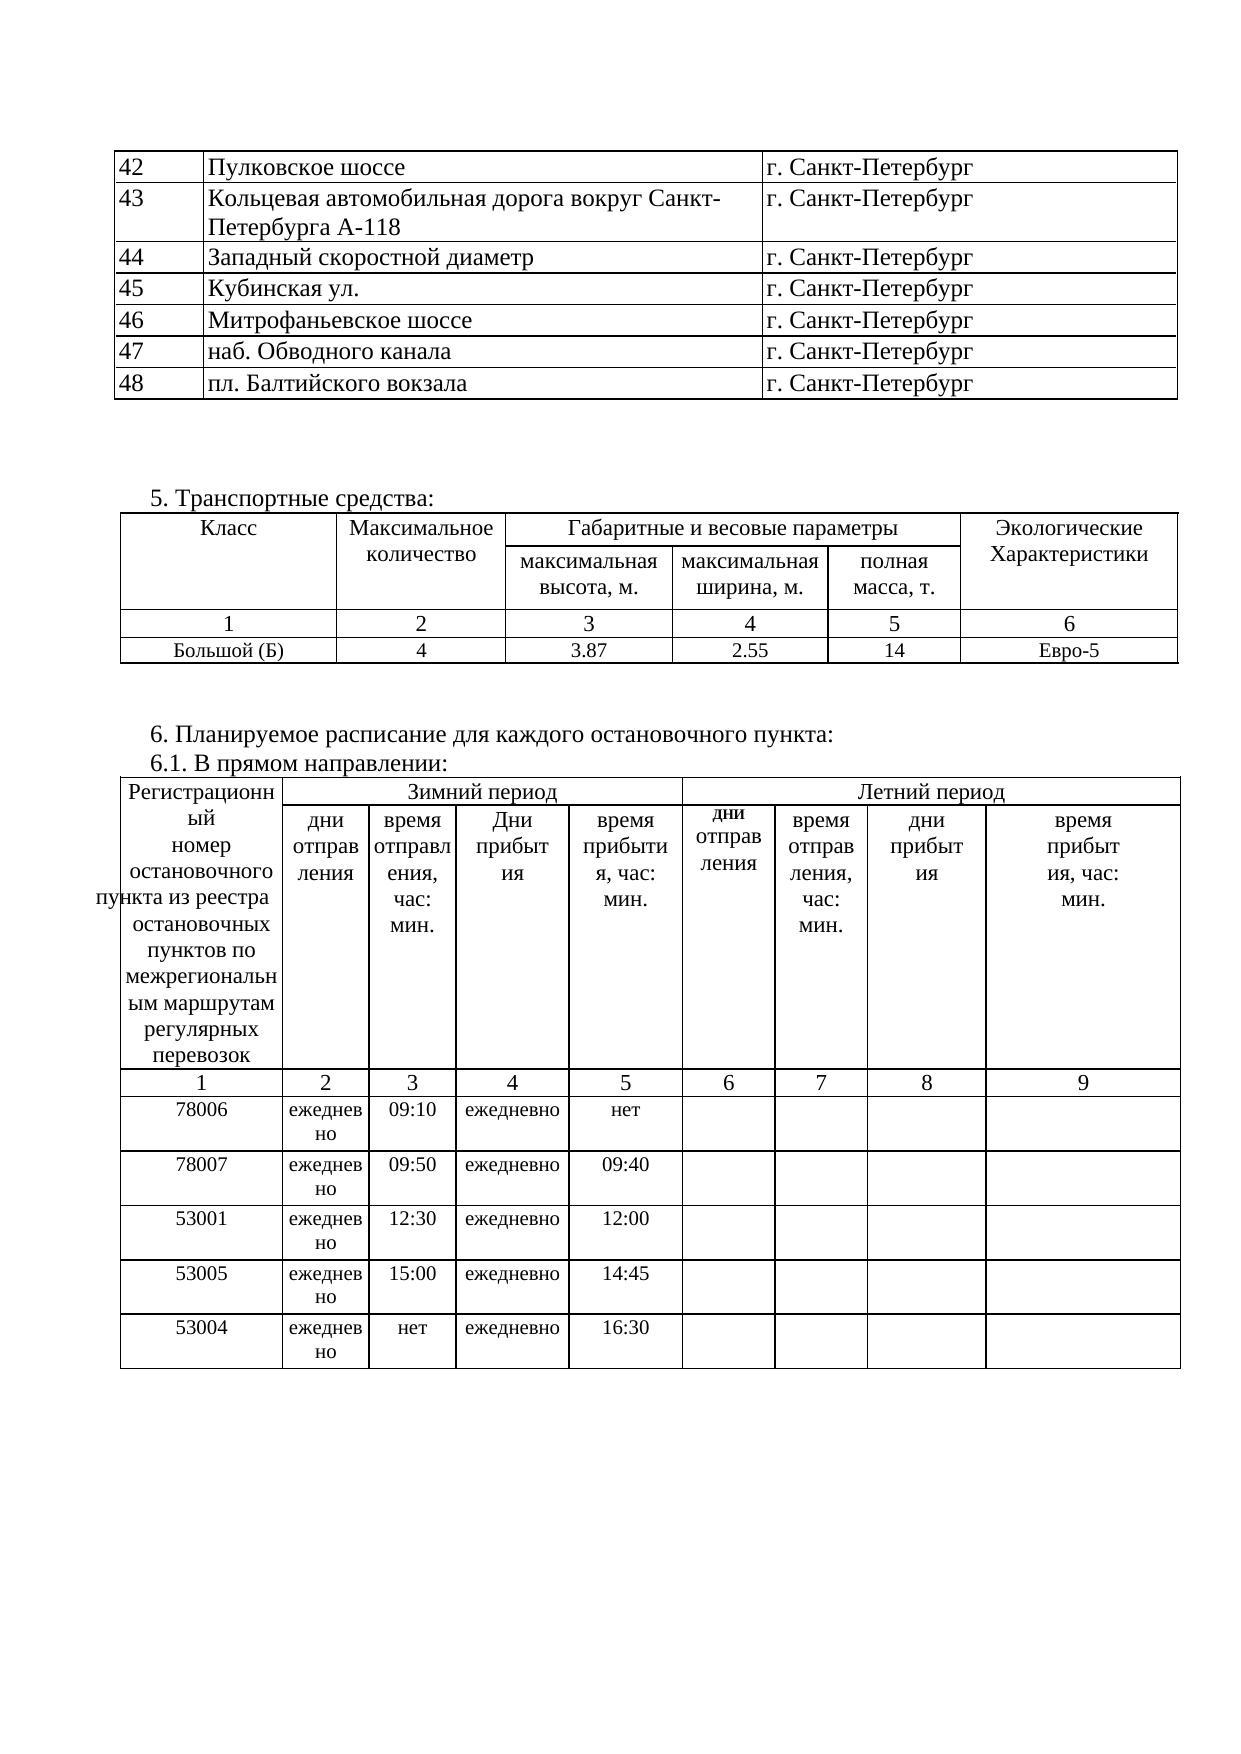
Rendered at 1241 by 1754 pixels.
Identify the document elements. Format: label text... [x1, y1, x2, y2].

table_cell [868, 1261, 985, 1313]
table_cell время прибыт ия, час: мин. [987, 806, 1180, 1068]
table_cell 6 [683, 1070, 774, 1096]
table_cell 78007 [121, 1152, 282, 1204]
table_cell 47 [115, 336, 203, 366]
table_cell [683, 1261, 774, 1313]
table_header Экологические Характеристики [961, 514, 1177, 609]
table_header Зимний период [283, 778, 682, 804]
table_cell [683, 1097, 774, 1150]
table_cell 43 [115, 183, 203, 241]
table_cell время отправ ления, час: мин. [776, 806, 867, 1068]
table_cell Кольцевая автомобильная дорога вокруг Санкт-Петербурга А-118 [204, 183, 762, 241]
table_cell г. Санкт-Петербург [763, 304, 1177, 335]
table_cell 8 [868, 1070, 985, 1096]
table_cell 48 [115, 368, 203, 398]
table_cell [868, 1097, 985, 1150]
table_cell [987, 1315, 1180, 1368]
table_header Габаритные и весовые параметры [506, 514, 960, 545]
table_cell полная масса, т. [829, 547, 960, 609]
table_cell 6 [961, 610, 1177, 637]
table_cell ежедневно [457, 1315, 568, 1368]
table_cell Митрофаньевское шоссе [204, 305, 762, 335]
table_cell ежедневно [283, 1206, 368, 1259]
table_cell г. Санкт-Петербург [763, 152, 1177, 181]
table_cell время отправл ения, час: мин. [370, 806, 455, 1068]
table_cell [683, 1315, 774, 1368]
table_cell 4 [673, 610, 827, 637]
table_cell [868, 1315, 985, 1368]
table_cell 3 [506, 610, 672, 637]
table_cell 7 [776, 1070, 867, 1096]
table_cell нет [570, 1097, 682, 1150]
table_cell максимальная высота, м. [506, 547, 672, 609]
table_cell максимальная ширина, м. [673, 547, 827, 609]
table_cell [776, 1206, 867, 1259]
table_cell 53005 [121, 1261, 282, 1313]
table_cell 4 [337, 638, 505, 662]
table_cell пл. Балтийского вокзала [204, 368, 762, 398]
table_cell Большой (Б) [121, 638, 336, 662]
table_cell ежедневно [283, 1315, 368, 1368]
table_cell ежедневно [283, 1097, 368, 1150]
table_cell ежедневно [457, 1152, 568, 1204]
table_cell ежедневно [283, 1152, 368, 1204]
table_cell 1 [121, 1070, 282, 1096]
table_cell ежедневно [457, 1261, 568, 1313]
table_cell нет [370, 1315, 455, 1368]
table_header Класс [121, 514, 336, 609]
table_cell Кубинская ул. [204, 274, 762, 303]
table_cell 09:50 [370, 1152, 455, 1204]
table_cell наб. Обводного канала [204, 337, 762, 366]
table_cell г. Санкт-Петербург [763, 241, 1177, 272]
table_cell 14:45 [570, 1261, 682, 1313]
table_cell [776, 1261, 867, 1313]
table_header Регистрационный номер остановочного пункта из реестра остановочных пунктов по межрегиональным маршрутам регулярных перевозок [121, 778, 282, 1068]
table_cell Западный скоростной диаметр [204, 242, 762, 272]
text 6.1. В прямом направлении: [150, 748, 1090, 776]
table_cell 5 [829, 610, 960, 637]
table_cell ДНИ отправ ления [683, 806, 774, 1068]
table_cell 3 [370, 1070, 455, 1096]
table_cell 3.87 [506, 638, 672, 662]
text 6. Планируемое расписание для каждого остановочного пункта: [150, 719, 1090, 748]
table_cell [868, 1206, 985, 1259]
table_cell 15:00 [370, 1261, 455, 1313]
table_cell время прибыти я, час: мин. [570, 806, 682, 1068]
table_cell 53004 [121, 1315, 282, 1368]
table_cell г. Санкт-Петербург [763, 366, 1177, 398]
table_cell г. Санкт-Петербург [763, 335, 1177, 366]
table_cell [683, 1206, 774, 1259]
table_cell [987, 1261, 1180, 1313]
table_cell [987, 1097, 1180, 1150]
table_header Максимальное количество [337, 514, 505, 609]
table_cell Пулковское шоссе [204, 152, 762, 181]
table_cell ежедневно [457, 1097, 568, 1150]
table_cell ежедневно [457, 1206, 568, 1259]
table_cell 4 [457, 1070, 568, 1096]
table_cell [776, 1097, 867, 1150]
table_cell [776, 1315, 867, 1368]
table_cell 12:30 [370, 1206, 455, 1259]
table_cell 53001 [121, 1206, 282, 1259]
table_cell г. Санкт-Петербург [763, 181, 1177, 241]
table_cell 2 [337, 610, 505, 637]
table_cell 45 [115, 273, 203, 303]
table_cell 12:00 [570, 1206, 682, 1259]
table_cell [776, 1152, 867, 1204]
table_cell Евро-5 [961, 638, 1177, 662]
table_cell 2.55 [673, 638, 827, 662]
table_cell 1 [121, 610, 336, 637]
table_cell Дни прибыт ия [457, 806, 568, 1068]
table_cell 46 [115, 305, 203, 335]
table_cell 16:30 [570, 1315, 682, 1368]
table_cell 14 [829, 638, 960, 662]
table_cell дни прибыт ия [868, 806, 985, 1068]
table_cell [868, 1152, 985, 1204]
table_cell 44 [115, 242, 203, 272]
table_cell дни отправ ления [283, 806, 368, 1068]
table_cell [987, 1152, 1180, 1204]
text 5. Транспортные средства: [150, 483, 1090, 512]
table_cell 2 [283, 1070, 368, 1096]
table_cell г. Санкт-Петербург [763, 272, 1177, 303]
table_cell [987, 1206, 1180, 1259]
table_cell [683, 1152, 774, 1204]
table_header Летний период [683, 778, 1180, 804]
table_cell 9 [987, 1070, 1180, 1096]
table_cell 78006 [121, 1097, 282, 1150]
table_cell 09:10 [370, 1097, 455, 1150]
table_cell 42 [115, 152, 203, 181]
table_cell ежедневно [283, 1261, 368, 1313]
table_cell 5 [570, 1070, 682, 1096]
table_cell 09:40 [570, 1152, 682, 1204]
